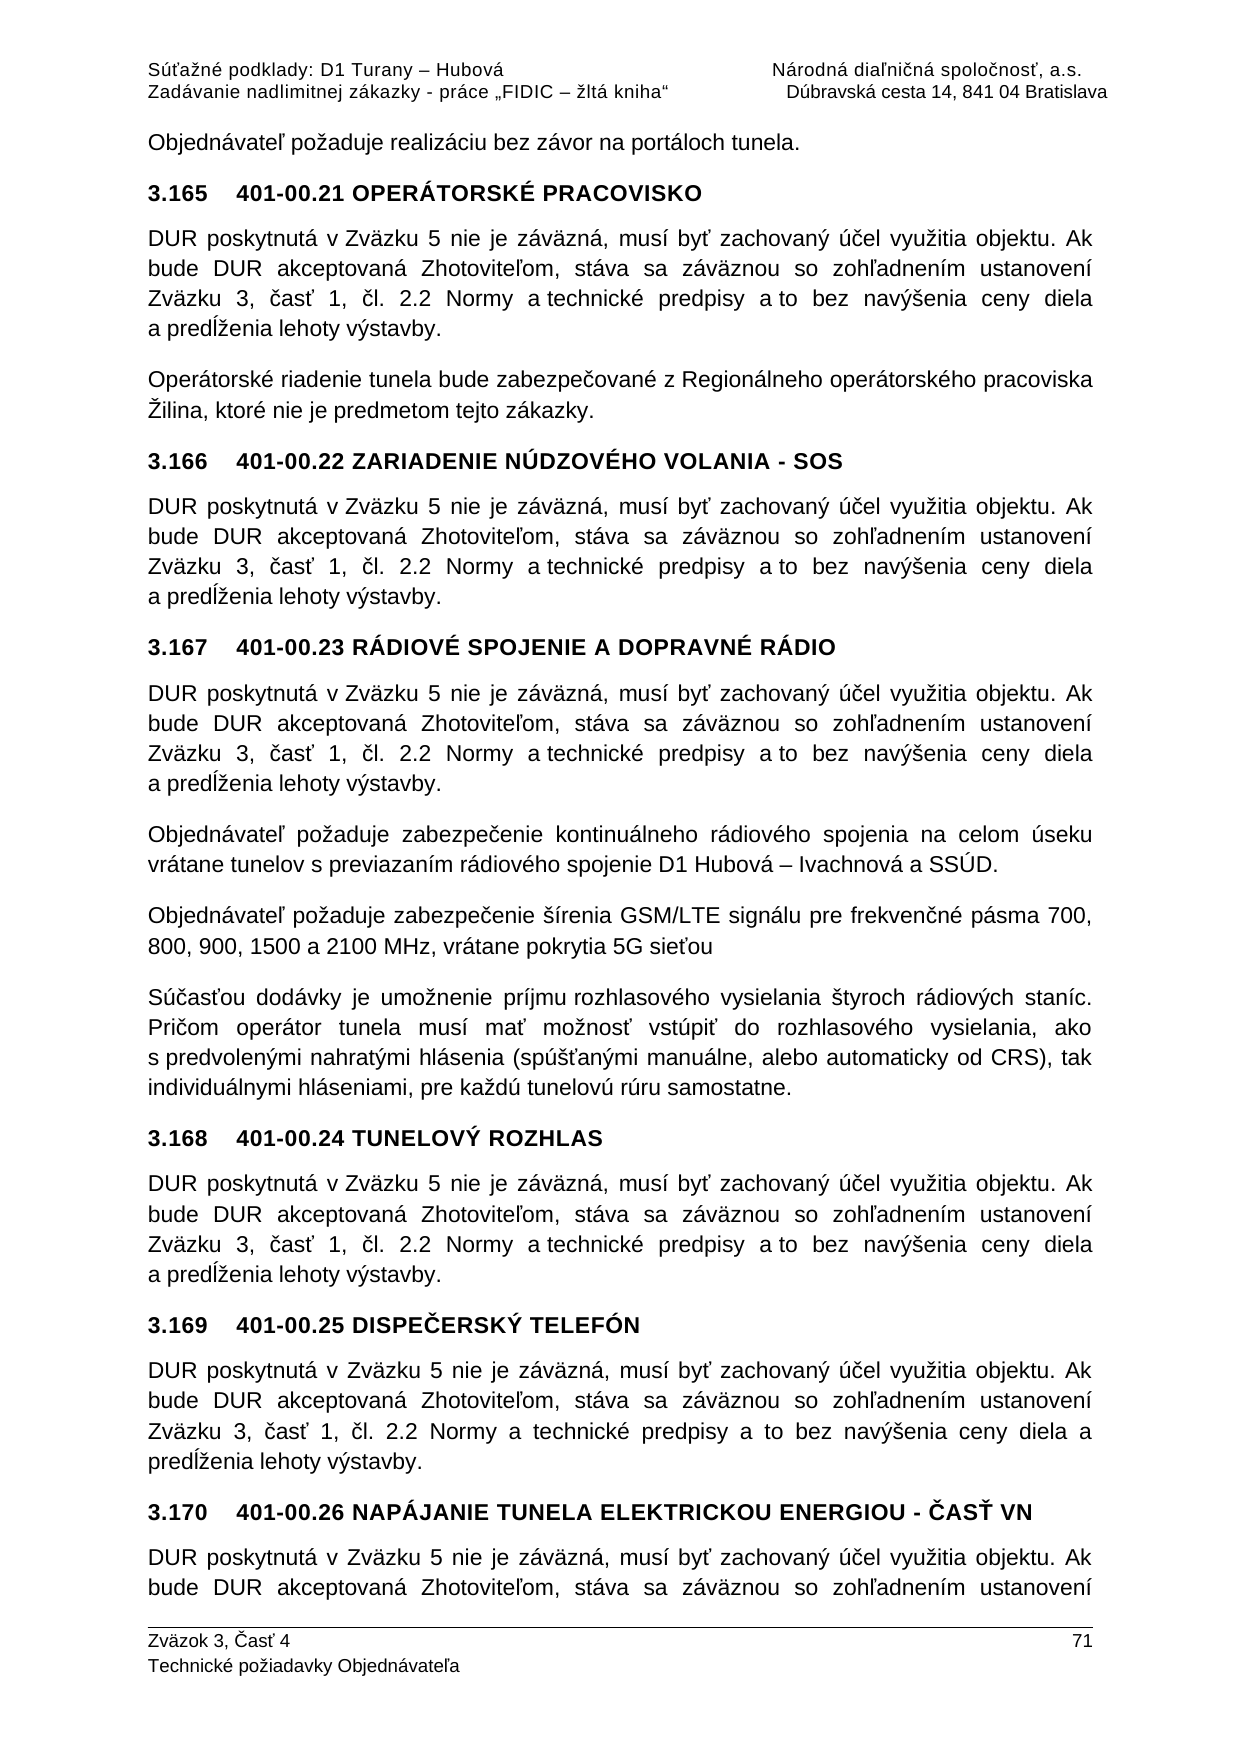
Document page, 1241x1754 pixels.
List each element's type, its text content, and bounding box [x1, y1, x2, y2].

text Súčasťou dodávky je umožnenie príjmu rozhlasového vysielania štyroch rádiových staníc. Pričom operátor tunela musí mať možnosť vstúpiť do rozhlasového vysielania, ako s predvolenými nahratými hlásenia (spúšťanými manuálne, alebo automaticky od CRS), tak individuálnymi hláseniami, pre každú tunelovú rúru samostatne. [148, 984, 1093, 1101]
subtitle 401-00.21 Operátorské pracovisko [148, 179, 1093, 206]
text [148, 225, 1093, 342]
subtitle 401-00.24 Tunelový rozhlas [148, 1125, 1093, 1152]
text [148, 1544, 1093, 1601]
subtitle 401-00.26 Napájanie tunela elektrickou energiou - časť VN [148, 1499, 1093, 1525]
subtitle 401-00.23 Rádiové spojenie a dopravné rádio [148, 634, 1093, 661]
text Objednávateľ požaduje realizáciu bez závor na portáloch tunela. [148, 128, 1093, 155]
text Operátorské riadenie tunela bude zabezpečované z Regionálneho operátorského pracoviska Žilina, ktoré nie je predmetom tejto zákazky. [148, 366, 1093, 423]
subtitle 401-00.25 Dispečerský telefón [148, 1312, 1093, 1338]
text Objednávateľ požaduje zabezpečenie kontinuálneho rádiového spojenia na celom úseku vrátane tunelov s previazaním rádiového spojenie D1 Hubová – Ivachnová a SSÚD. [148, 821, 1093, 878]
subtitle 401-00.22 Zariadenie núdzového volania - SOS [148, 448, 1093, 474]
text Objednávateľ požaduje zabezpečenie šírenia GSM/LTE signálu pre frekvenčné pásma 700, 800, 900, 1500 a 2100 MHz, vrátane pokrytia 5G sieťou [148, 902, 1093, 959]
